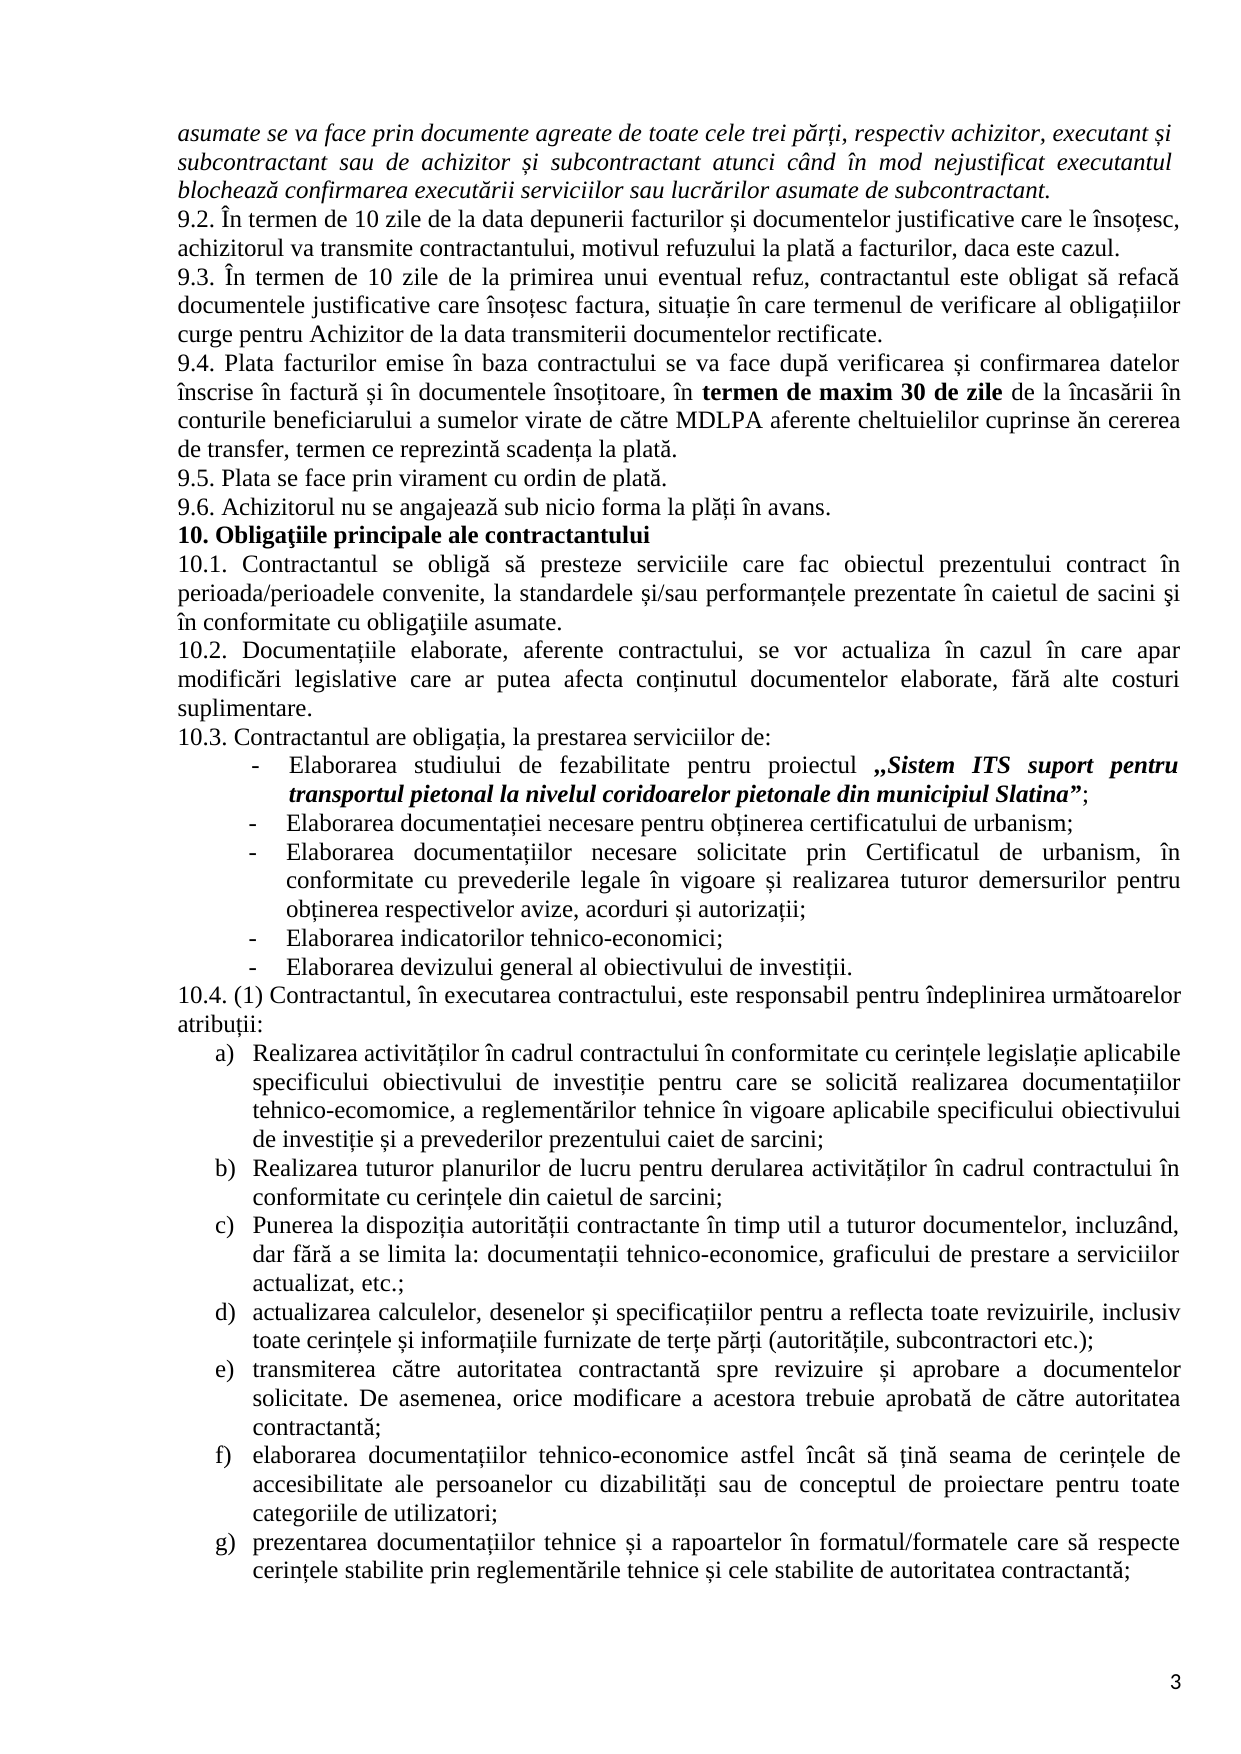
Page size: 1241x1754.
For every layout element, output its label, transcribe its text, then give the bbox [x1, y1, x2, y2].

list Elaborarea studiului de fezabilitate pentru proiectul ,,Sistem ITS suport pentru transportul pietonal la nivelul coridoarelor pietonale din municipiul Slatina”; [251, 751, 1181, 808]
text 10.1. Contractantul se obligă să presteze serviciile care fac obiectul prezentului contract în perioada/perioadele convenite, la standardele și/sau performanțele prezentate în caietul de sacini şi în conformitate cu obligaţiile asumate. [177, 549, 1181, 636]
list elaborarea documentațiilor tehnico-economice astfel încât să țină seama de cerințele de accesibilitate ale persoanelor cu dizabilități sau de conceptul de proiectare pentru toate categoriile de utilizatori; [215, 1441, 1181, 1527]
list Elaborarea devizului general al obiectivului de investiții. [248, 952, 1181, 981]
list transmiterea către autoritatea contractantă spre revizuire și aprobare a documentelor solicitate. De asemenea, orice modificare a acestora trebuie aprobată de către autoritatea contractantă; [215, 1354, 1181, 1441]
text 10.3. Contractantul are obligația, la prestarea serviciilor de: [177, 722, 1181, 751]
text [177, 118, 1175, 204]
list Elaborarea documentațiilor necesare solicitate prin Certificatul de urbanism, în conformitate cu prevederile legale în vigoare și realizarea tuturor demersurilor pentru obținerea respectivelor avize, acorduri și autorizații; [248, 837, 1181, 923]
text 9.3. În termen de 10 zile de la primirea unui eventual refuz, contractantul este obligat să refacă documentele justificative care însoțesc factura, situație în care termenul de verificare al obligațiilor curge pentru Achizitor de la data transmiterii documentelor rectificate. [177, 262, 1181, 348]
list Elaborarea documentației necesare pentru obținerea certificatului de urbanism; [248, 808, 1181, 837]
text 10. Obligaţiile principale ale contractantului [177, 521, 1181, 549]
text 9.5. Plata se face prin virament cu ordin de plată. [177, 463, 1181, 492]
text 10.2. Documentațiile elaborate, aferente contractului, se vor actualiza în cazul în care apar modificări legislative care ar putea afecta conținutul documentelor elaborate, fără alte costuri suplimentare. [177, 636, 1181, 722]
text 10.4. (1) Contractantul, în executarea contractului, este responsabil pentru îndeplinirea următoarelor atribuții: [177, 981, 1181, 1038]
list Elaborarea indicatorilor tehnico-economici; [248, 923, 1181, 952]
text 9.2. În termen de 10 zile de la data depunerii facturilor și documentelor justificative care le însoțesc, achizitorul va transmite contractantului, motivul refuzului la plată a facturilor, daca este cazul. [177, 204, 1181, 262]
text 9.6. Achizitorul nu se angajează sub nicio forma la plăți în avans. [177, 492, 1181, 521]
list Realizarea tuturor planurilor de lucru pentru derularea activităților în cadrul contractului în conformitate cu cerințele din caietul de sarcini; [215, 1153, 1181, 1211]
list prezentarea documentațiilor tehnice și a rapoartelor în formatul/formatele care să respecte cerințele stabilite prin reglementările tehnice și cele stabilite de autoritatea contractantă; [215, 1527, 1181, 1584]
text 9.4. Plata facturilor emise în baza contractului se va face după verificarea și confirmarea datelor înscrise în factură și în documentele însoțitoare, în termen de maxim 30 de zile de la încasării în conturile beneficiarului a sumelor virate de către MDLPA aferente cheltuielilor cuprinse ăn cererea de transfer, termen ce reprezintă scadența la plată. [177, 348, 1181, 463]
list Realizarea activităților în cadrul contractului în conformitate cu cerințele legislație aplicabile specificului obiectivului de investiție pentru care se solicită realizarea documentațiilor tehnico-ecomomice, a reglementărilor tehnice în vigoare aplicabile specificului obiectivului de investiție și a prevederilor prezentului caiet de sarcini; [215, 1038, 1181, 1153]
list Punerea la dispoziția autorității contractante în timp util a tuturor documentelor, incluzând, dar fără a se limita la: documentații tehnico-economice, graficului de prestare a serviciilor actualizat, etc.; [215, 1211, 1181, 1297]
list actualizarea calculelor, desenelor și specificațiilor pentru a reflecta toate revizuirile, inclusiv toate cerințele și informațiile furnizate de terțe părți (autoritățile, subcontractori etc.); [215, 1297, 1181, 1354]
